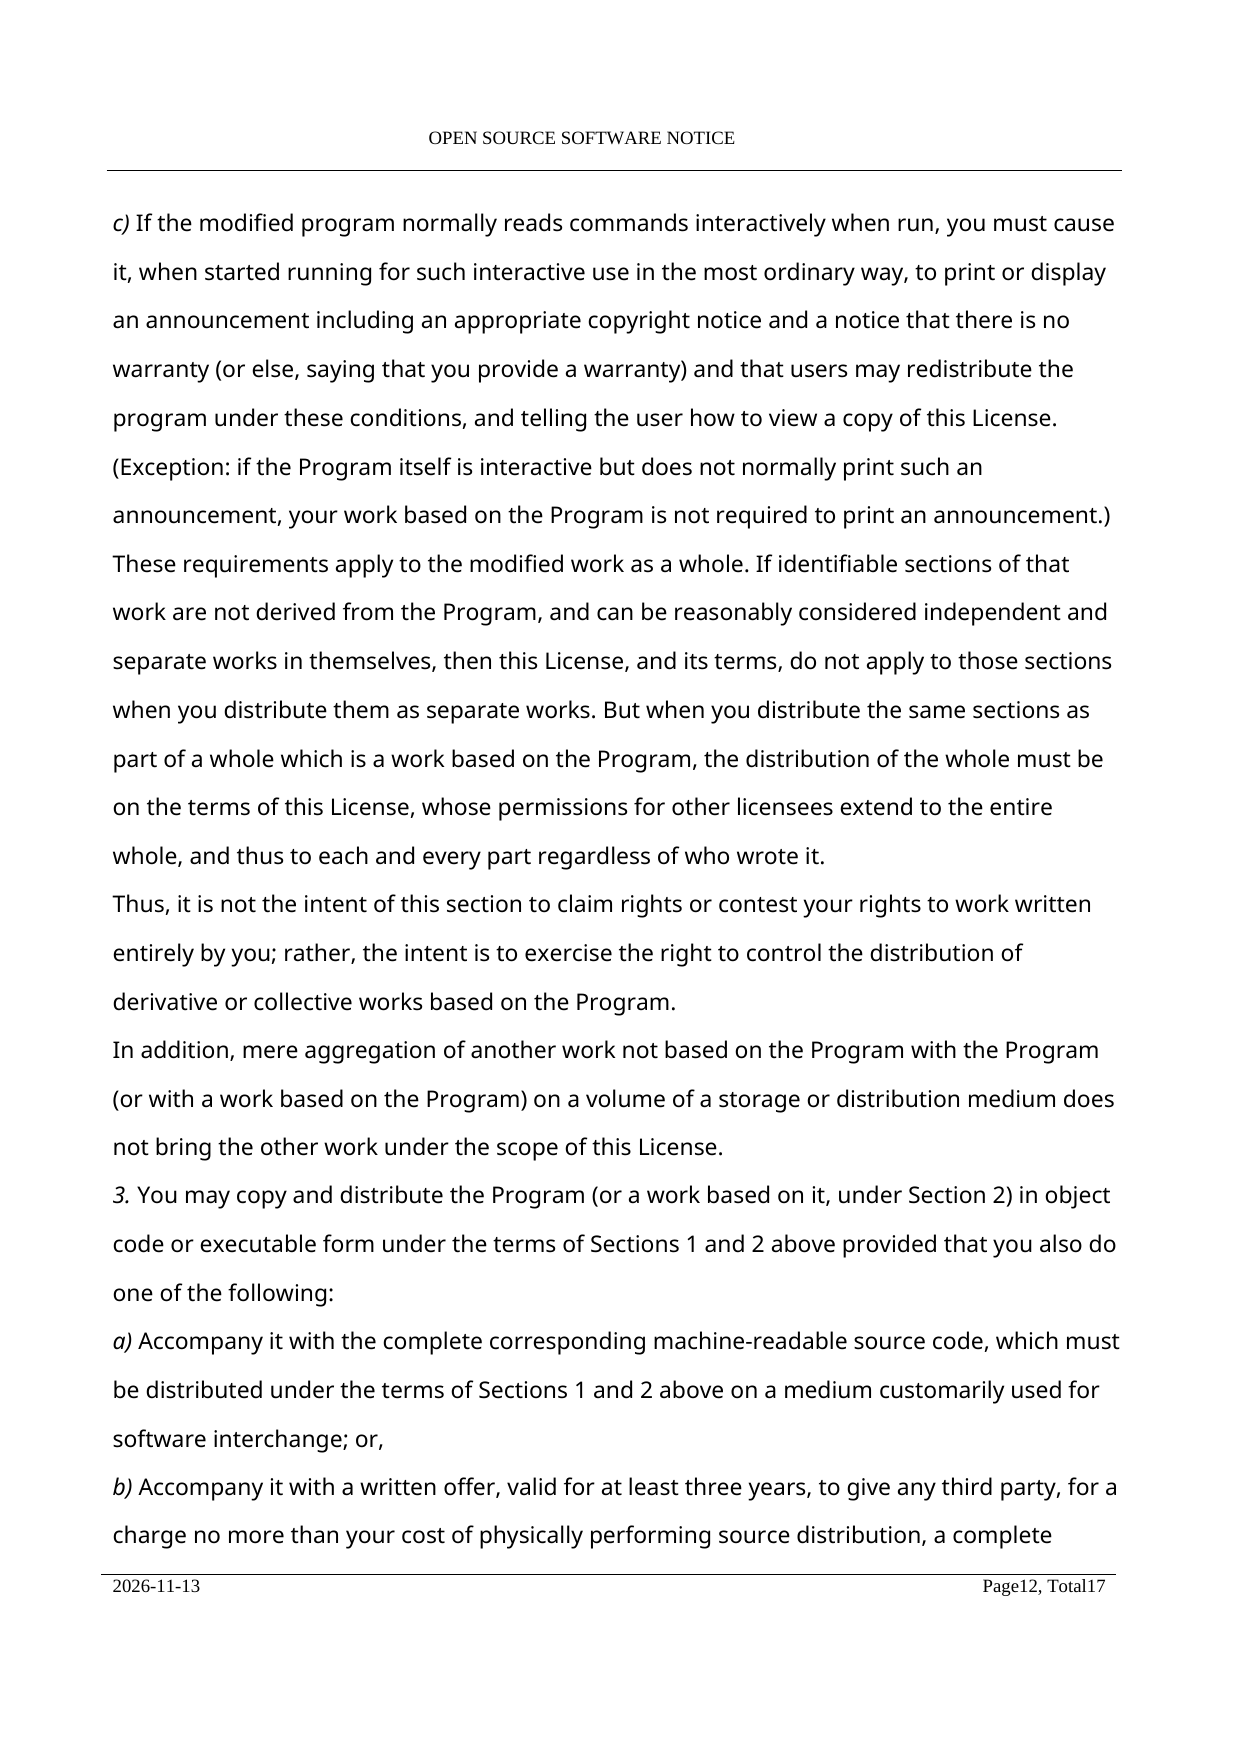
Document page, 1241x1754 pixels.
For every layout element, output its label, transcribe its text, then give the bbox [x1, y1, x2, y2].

text Thus, it is not the intent of this section to claim rights or contest your rights to work written entirely by you; rather, the intent is to exercise the right to control the distribution of derivative or collective works based on the Program. [112, 888, 1128, 1018]
text These requirements apply to the modified work as a whole. If identifiable sections of that work are not derived from the Program, and can be reasonably considered independent and separate works in themselves, then this License, and its terms, do not apply to those sections when you distribute them as separate works. But when you distribute the same sections as part of a whole which is a work based on the Program, the distribution of the whole must be on the terms of this License, whose permissions for other licensees extend to the entire whole, and thus to each and every part regardless of who wrote it. [112, 547, 1128, 872]
text c) If the modified program normally reads commands interactively when run, you must cause it, when started running for such interactive use in the most ordinary way, to print or display an announcement including an appropriate copyright notice and a notice that there is no warranty (or else, saying that you provide a warranty) and that users may redistribute the program under these conditions, and telling the user how to view a copy of this License. (Exception: if the Program itself is interactive but does not normally print such an announcement, your work based on the Program is not required to print an announcement.) [112, 206, 1128, 531]
text a) Accompany it with the complete corresponding machine-readable source code, which must be distributed under the terms of Sections 1 and 2 above on a medium customarily used for software interchange; or, [112, 1324, 1128, 1454]
text In addition, mere aggregation of another work not based on the Program with the Program (or with a work based on the Program) on a volume of a storage or distribution medium does not bring the other work under the scope of this License. [112, 1033, 1128, 1163]
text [112, 1470, 1128, 1551]
text 3. You may copy and distribute the Program (or a work based on it, under Section 2) in object code or executable form under the terms of Sections 1 and 2 above provided that you also do one of the following: [112, 1179, 1128, 1309]
